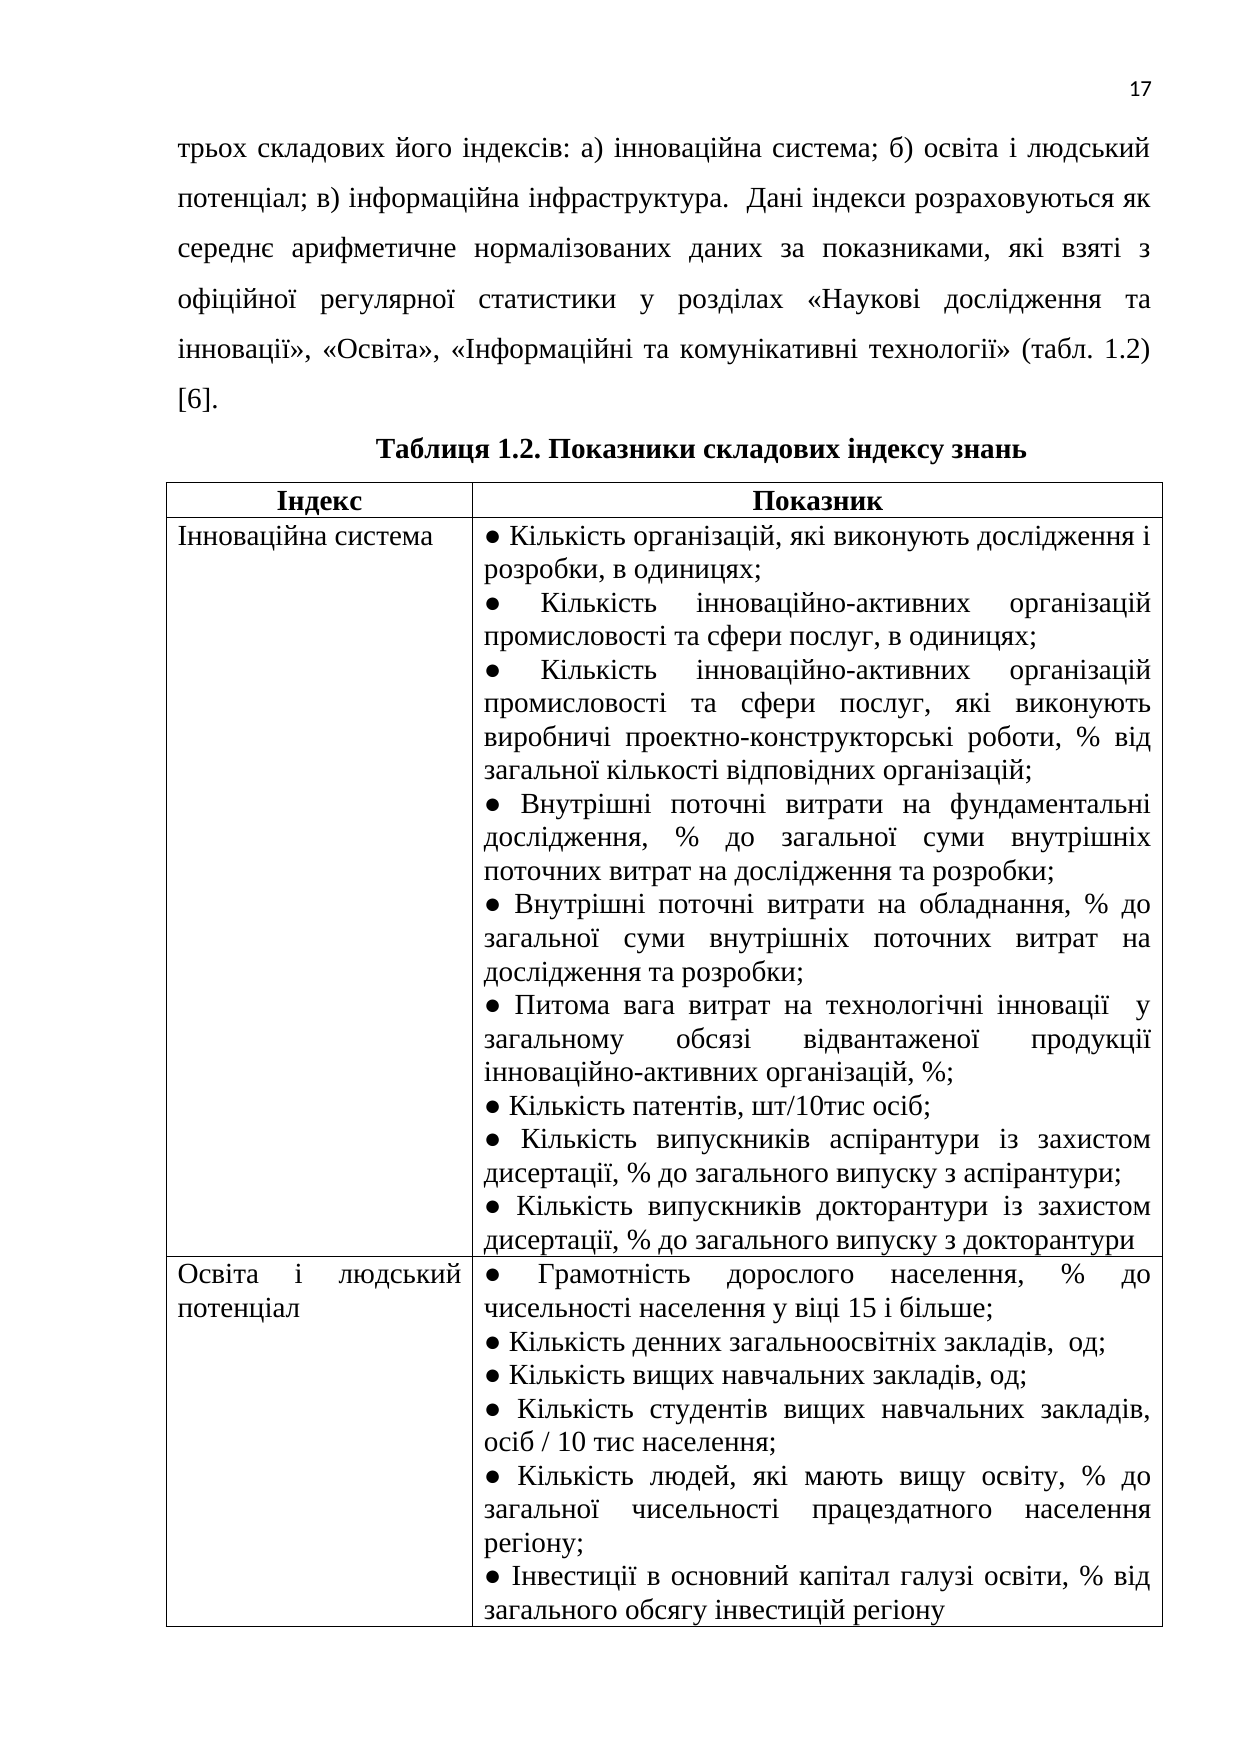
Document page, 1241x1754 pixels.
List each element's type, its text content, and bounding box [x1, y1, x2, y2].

table_cell ● Грамотність дорослого населення, % до чисельності населення у віці 15 і більше; ● Кількість денних загальноосвітніх закладів, од; ● Кількість вищих навчальних закладів, од; ● Кількість студентів вищих навчальних закладів, осіб / 10 тис населення; ● Кількість людей, які мають вищу освіту, % до загальної чисельності працездатного населення регіону; ● Інвестиції в основний капітал галузі освіти, % від загального обсягу інвестицій регіону [473, 1257, 1162, 1626]
table_cell ● Кількість організацій, які виконують дослідження і розробки, в одиницях; ● Кількість інноваційно-активних організацій промисловості та сфери послуг, в одиницях; ● Кількість інноваційно-активних організацій промисловості та сфери послуг, які виконують виробничі проектно-конструкторські роботи, % від загальної кількості відповідних організацій; ● Внутрішні поточні витрати на фундаментальні дослідження, % до загальної суми внутрішніх поточних витрат на дослідження та розробки; ● Внутрішні поточні витрати на обладнання, % до загальної суми внутрішніх поточних витрат на дослідження та розробки; ● Питома вага витрат на технологічні інновації у загальному обсязі відвантаженої продукції інноваційно-активних організацій, %; ● Кількість патентів, шт/10тис осіб; ● Кількість випускників аспірантури із захистом дисертації, % до загального випуску з аспірантури; ● Кількість випускників докторантури із захистом дисертації, % до загального випуску з докторантури [473, 518, 1162, 1256]
text Таблиця 1.2. Показники складових індексу знань [177, 432, 1152, 465]
table_cell Інноваційна система [167, 518, 472, 1256]
table_header Показник [473, 483, 1162, 517]
table_cell Освіта і людський потенціал [167, 1257, 472, 1626]
table_header Індекс [167, 483, 472, 517]
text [177, 130, 1152, 415]
